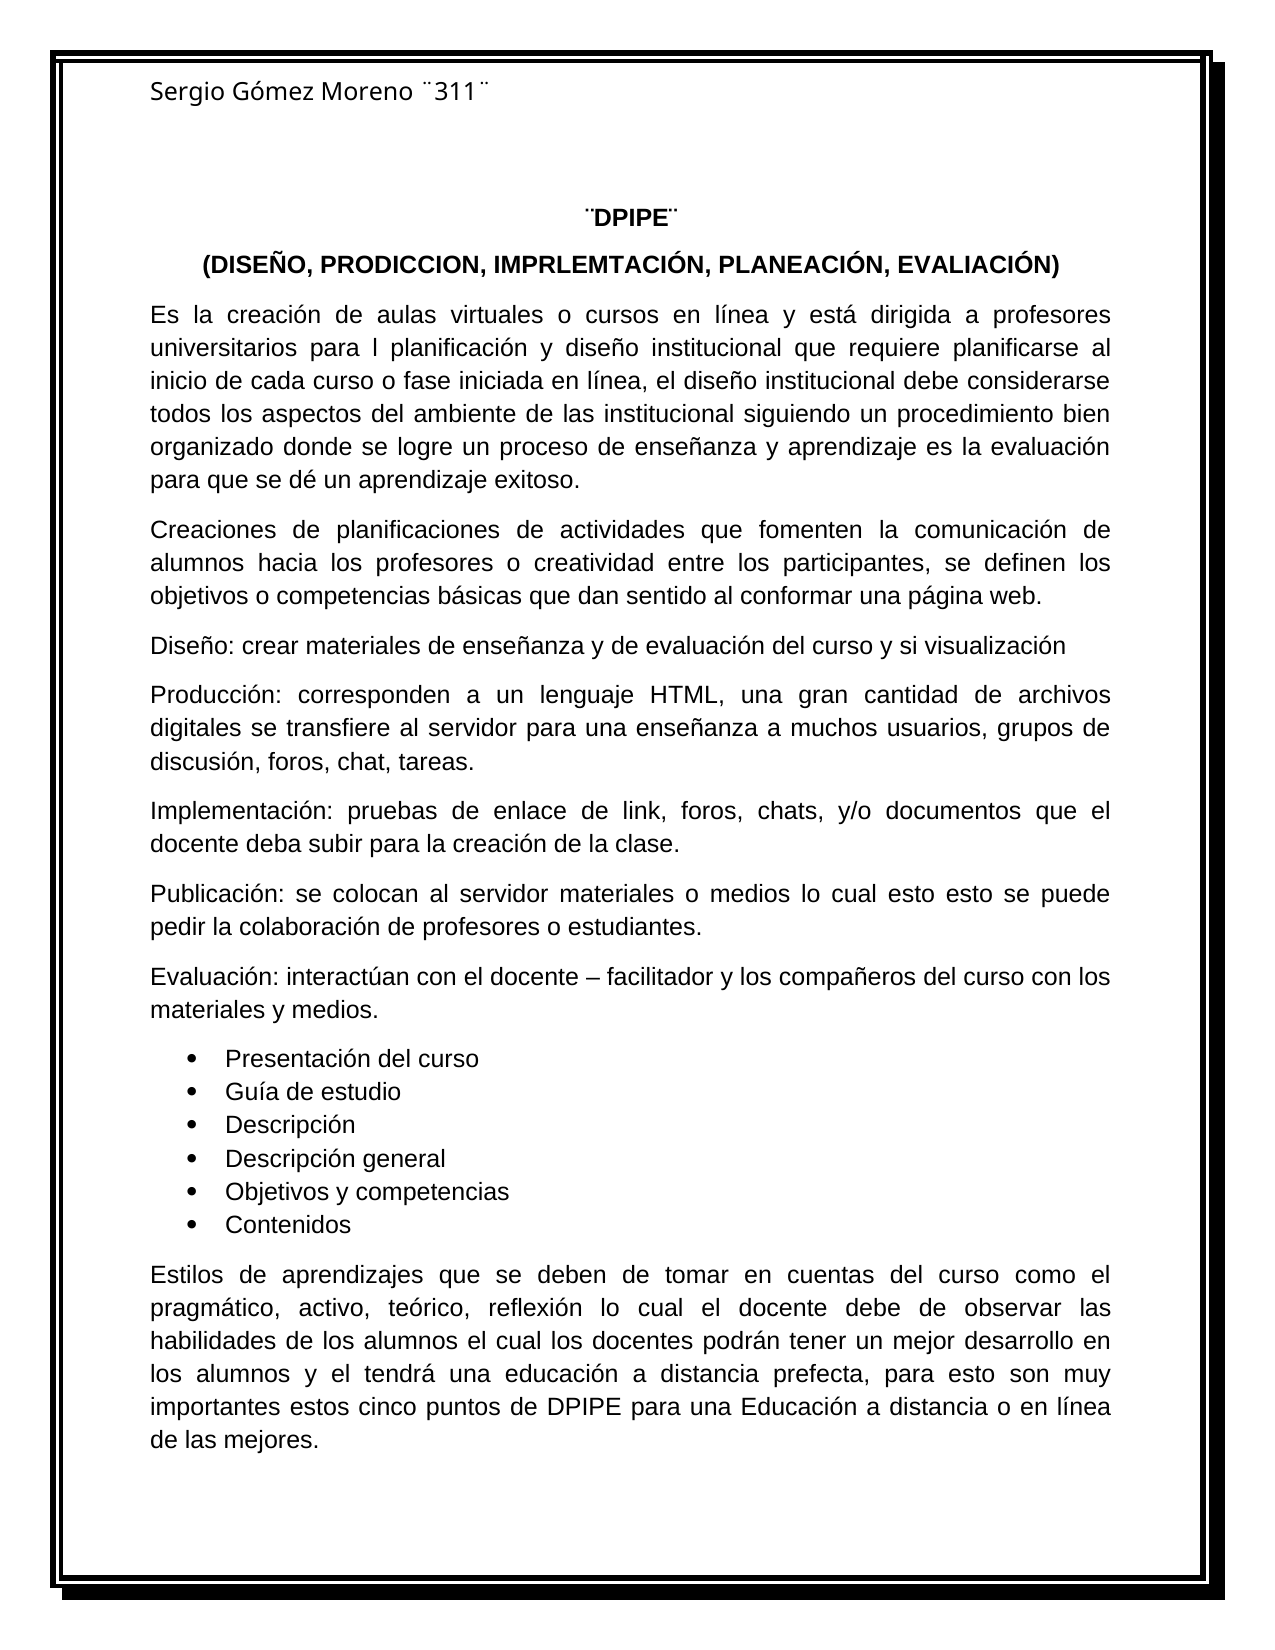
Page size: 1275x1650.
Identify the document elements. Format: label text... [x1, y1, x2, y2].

text (DISEÑO, PRODICCION, IMPRLEMTACIÓN, PLANEACIÓN, EVALIACIÓN) [150, 251, 1112, 279]
list Presentación del curso [187, 1044, 1112, 1073]
text Implementación: pruebas de enlace de link, foros, chats, y/o documentos que el docente deba subir para la creación de la clase. [150, 796, 1112, 858]
text Producción: corresponden a un lenguaje HTML, una gran cantidad de archivos digitales se transfiere al servidor para una enseñanza a muchos usuarios, grupos de discusión, foros, chat, tareas. [150, 680, 1112, 775]
list Contenidos [187, 1210, 1112, 1239]
text Evaluación: interactúan con el docente – facilitador y los compañeros del curso con los materiales y medios. [150, 962, 1112, 1023]
text Diseño: crear materiales de enseñanza y de evaluación del curso y si visualización [150, 631, 1112, 659]
text Estilos de aprendizajes que se deben de tomar en cuentas del curso como el pragmático, activo, teórico, reflexión lo cual el docente debe de observar las habilidades de los alumnos el cual los docentes podrán tener un mejor desarrollo en los alumnos y el tendrá una educación a distancia prefecta, para esto son muy importantes estos cinco puntos de DPIPE para una Educación a distancia o en línea de las mejores. [150, 1260, 1112, 1453]
text Es la creación de aulas virtuales o cursos en línea y está dirigida a profesores universitarios para l planificación y diseño institucional que requiere planificarse al inicio de cada curso o fase iniciada en línea, el diseño institucional debe considerarse todos los aspectos del ambiente de las institucional siguiendo un procedimiento bien organizado donde se logre un proceso de enseñanza y aprendizaje es la evaluación para que se dé un aprendizaje exitoso. [150, 300, 1112, 494]
text Creaciones de planificaciones de actividades que fomenten la comunicación de alumnos hacia los profesores o creatividad entre los participantes, se definen los objetivos o competencias básicas que dan sentido al conformar una página web. [150, 515, 1112, 610]
text ¨DPIPE¨ [150, 203, 1112, 232]
list Guía de estudio [187, 1077, 1112, 1106]
list Descripción general [187, 1144, 1112, 1172]
list Descripción [187, 1111, 1112, 1139]
text Publicación: se colocan al servidor materiales o medios lo cual esto esto se puede pedir la colaboración de profesores o estudiantes. [150, 879, 1112, 941]
list Objetivos y competencias [187, 1177, 1112, 1206]
